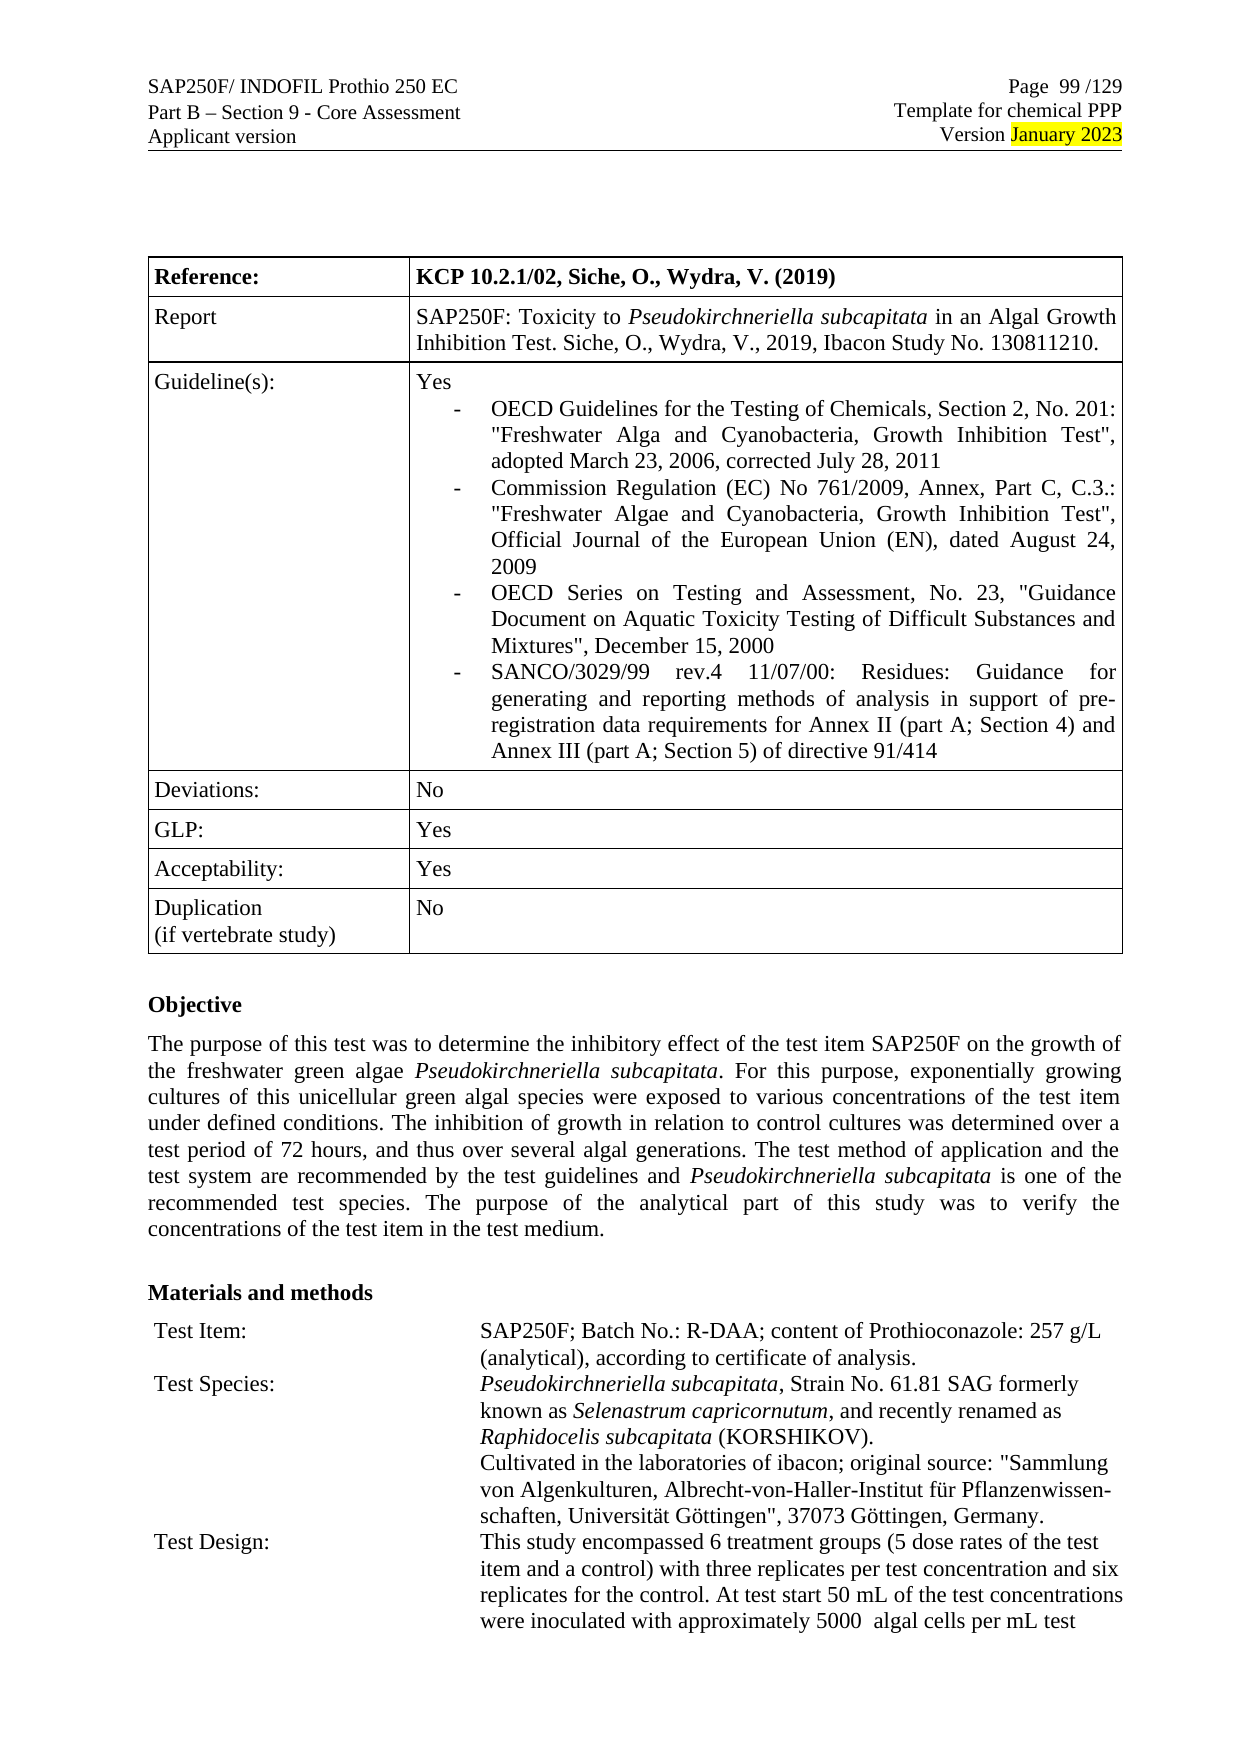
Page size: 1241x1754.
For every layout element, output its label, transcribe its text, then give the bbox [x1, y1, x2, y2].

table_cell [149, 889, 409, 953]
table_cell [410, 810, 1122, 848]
text Materials and methods [148, 1279, 1122, 1305]
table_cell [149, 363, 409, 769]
text Objective [148, 992, 1122, 1018]
text The purpose of this test was to determine the inhibitory effect of the test item SAP250F on the growth of the freshwater green algae Pseudokirchneriella subcapitata. For this purpose, exponentially growing cultures of this unicellular green algal species were exposed to various concentrations of the test item under defined conditions. The inhibition of growth in relation to control cultures was determined over a test period of 72 hours, and thus over several algal generations. The test method of application and the test system are recommended by the test guidelines and Pseudokirchneriella subcapitata is one of the recommended test species. The purpose of the analytical part of this study was to verify the concentrations of the test item in the test medium. [148, 1030, 1122, 1241]
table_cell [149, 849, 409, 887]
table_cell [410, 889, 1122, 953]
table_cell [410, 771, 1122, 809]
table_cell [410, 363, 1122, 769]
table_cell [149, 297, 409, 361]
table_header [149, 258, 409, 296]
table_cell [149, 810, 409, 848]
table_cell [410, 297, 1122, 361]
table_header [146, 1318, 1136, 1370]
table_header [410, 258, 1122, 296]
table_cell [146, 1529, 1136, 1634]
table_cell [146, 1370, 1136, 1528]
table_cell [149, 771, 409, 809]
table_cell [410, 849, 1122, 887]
